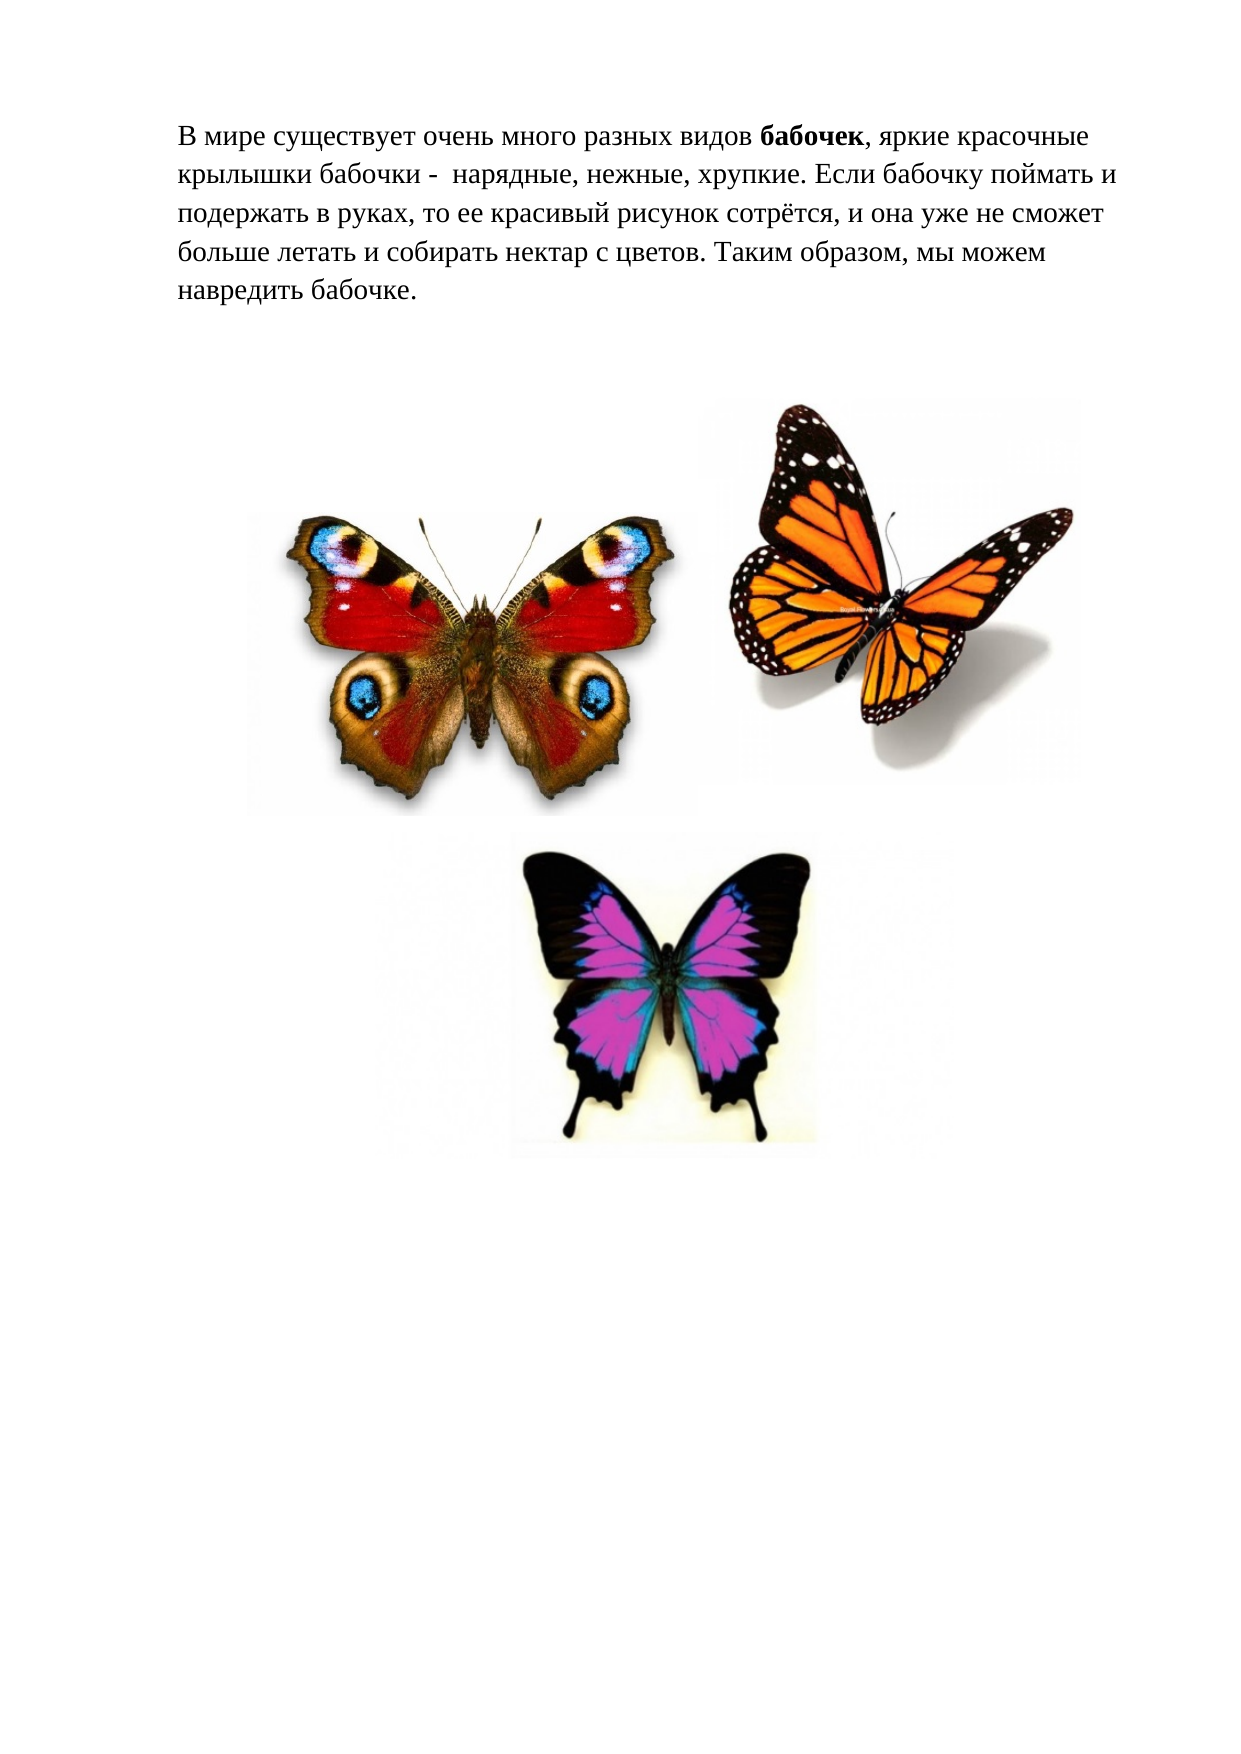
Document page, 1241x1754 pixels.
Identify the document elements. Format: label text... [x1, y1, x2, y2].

picture [375, 832, 954, 1159]
picture [247, 368, 1081, 816]
text В мире существует очень много разных видов бабочек, яркие красочные крылышки бабочки - нарядные, нежные, хрупкие. Если бабочку поймать и подержать в руках, то ее красивый рисунок сотрётся, и она уже не сможет больше летать и собирать нектар с цветов. Таким образом, мы можем навредить бабочке. [177, 118, 1152, 306]
